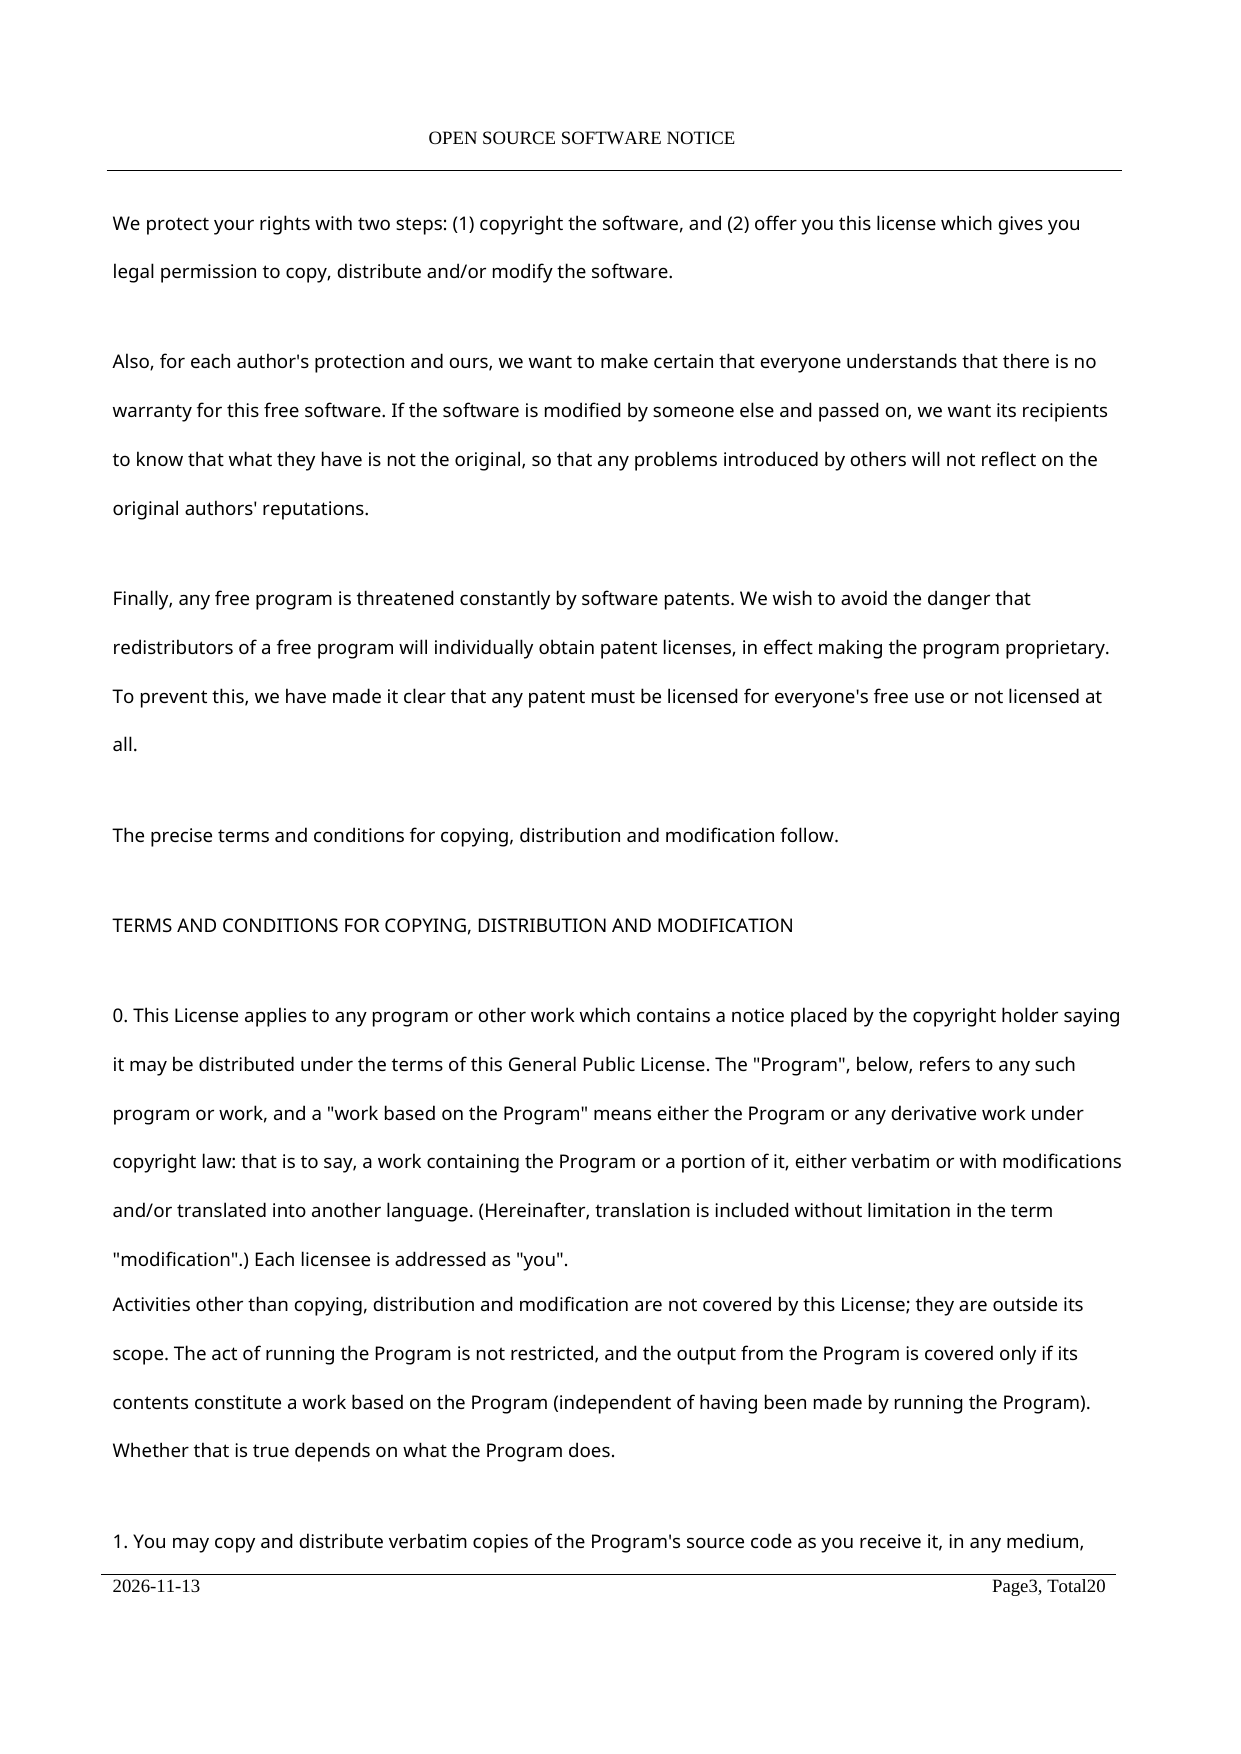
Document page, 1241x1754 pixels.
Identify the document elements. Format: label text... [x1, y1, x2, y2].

text Finally, any free program is threatened constantly by software patents. We wish to avoid the danger that redistributors of a free program will individually obtain patent licenses, in effect making the program proprietary. To prevent this, we have made it clear that any patent must be licensed for everyone's free use or not licensed at all. [112, 582, 1128, 761]
text We protect your rights with two steps: (1) copyright the software, and (2) offer you this license which gives you legal permission to copy, distribute and/or modify the software. [112, 206, 1128, 288]
text TERMS AND CONDITIONS FOR COPYING, DISTRIBUTION AND MODIFICATION [112, 909, 1128, 941]
text 0. This License applies to any program or other work which contains a notice placed by the copyright holder saying it may be distributed under the terms of this General Public License. The "Program", below, refers to any such program or work, and a "work based on the Program" means either the Program or any derivative work under copyright law: that is to say, a work containing the Program or a portion of it, either verbatim or with modifications and/or translated into another language. (Hereinafter, translation is included without limitation in the term "modification".) Each licensee is addressed as "you". [112, 999, 1128, 1275]
text The precise terms and conditions for copying, distribution and modification follow. [112, 818, 1128, 851]
text Also, for each author's protection and ours, we want to make certain that everyone understands that there is no warranty for this free software. If the software is modified by someone else and passed on, we want its recipients to know that what they have is not the original, so that any problems introduced by others will not reflect on the original authors' reputations. [112, 345, 1128, 524]
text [112, 1525, 1128, 1557]
text Activities other than copying, distribution and modification are not covered by this License; they are outside its scope. The act of running the Program is not restricted, and the output from the Program is covered only if its contents constitute a work based on the Program (independent of having been made by running the Program). Whether that is true depends on what the Program does. [112, 1288, 1128, 1467]
